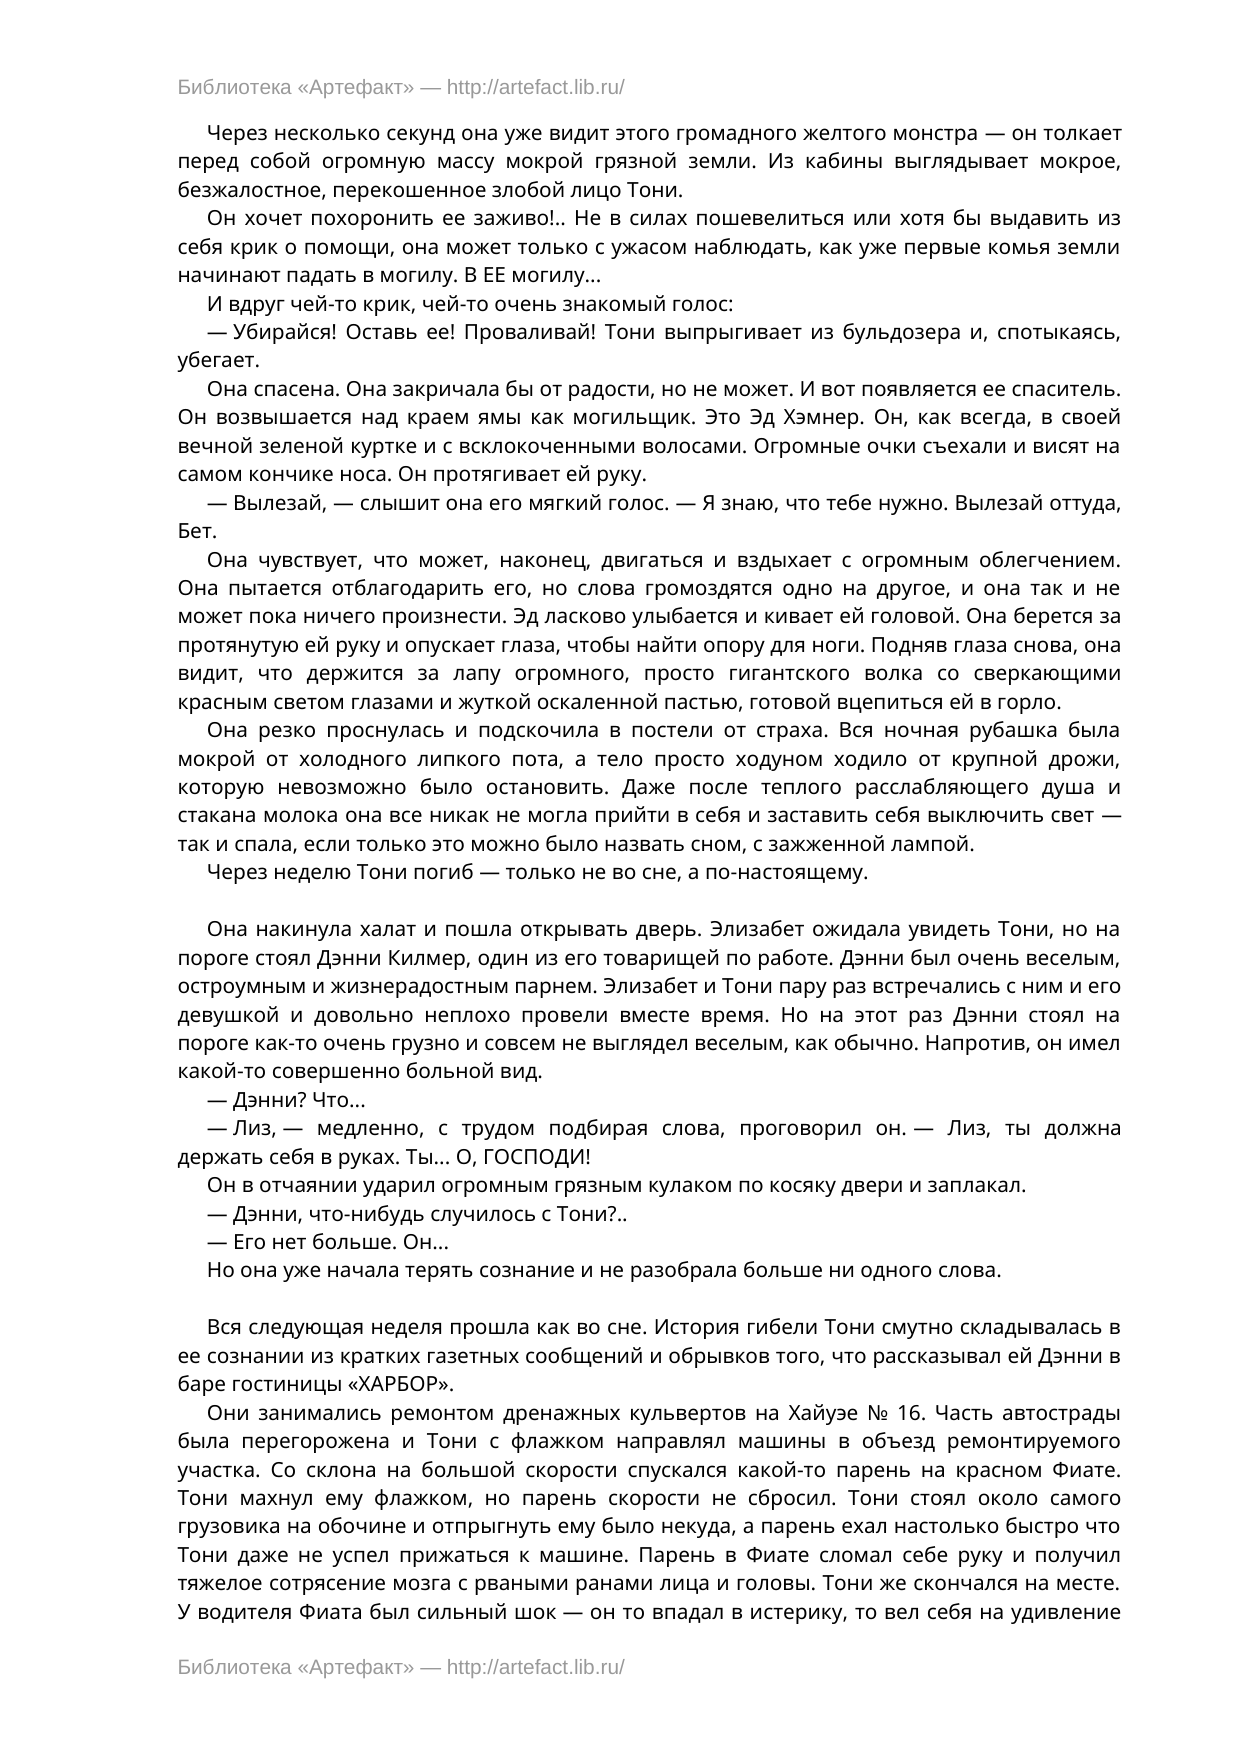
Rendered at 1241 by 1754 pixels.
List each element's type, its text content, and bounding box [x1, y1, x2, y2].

text Она чувствует, что может, наконец, двигаться и вздыхает с огромным облегчением. Она пытается отблагодарить его, но слова громоздятся одно на другое, и она так и не может пока ничего произнести. Эд ласково улыбается и кивает ей головой. Она берется за протянутую ей руку и опускает глаза, чтобы найти опору для ноги. Подняв глаза снова, она видит, что держится за лапу огромного, просто гигантского волка со сверкающими красным светом глазами и жуткой оскаленной пастью, готовой вцепиться ей в горло. [177, 545, 1122, 715]
text Она накинула халат и пошла открывать дверь. Элизабет ожидала увидеть Тони, но на пороге стоял Дэнни Килмер, один из его товарищей по работе. Дэнни был очень веселым, остроумным и жизнерадостным парнем. Элизабет и Тони пару раз встречались с ним и его девушкой и довольно неплохо провели вместе время. Но на этот раз Дэнни стоял на пороге как-то очень грузно и совсем не выглядел веселым, как обычно. Напротив, он имел какой-то совершенно больной вид. [177, 914, 1122, 1085]
text Вся следующая неделя прошла как во сне. История гибели Тони смутно складывалась в ее сознании из кратких газетных сообщений и обрывков того, что рассказывал ей Дэнни в баре гостиницы «ХАРБОР». [177, 1312, 1122, 1398]
text Он хочет похоронить ее заживо!.. Не в силах пошевелиться или хотя бы выдавить из себя крик о помощи, она может только с ужасом наблюдать, как уже первые комья земли начинают падать в могилу. В ЕЕ могилу... [177, 203, 1122, 289]
text — Дэнни? Что... [177, 1085, 1122, 1113]
text — Вылезай, — слышит она его мягкий голос. — Я знаю, что тебе нужно. Вылезай оттуда, Бет. [177, 488, 1122, 545]
text — Убирайся! Оставь ее! Проваливай! Тони выпрыгивает из бульдозера и, спотыкаясь, убегает. [177, 317, 1122, 374]
text Он в отчаянии ударил огромным грязным кулаком по косяку двери и заплакал. [177, 1170, 1122, 1199]
text И вдруг чей-то крик, чей-то очень знакомый голос: [177, 289, 1122, 317]
text Через неделю Тони погиб — только не во сне, а по-настоящему. [177, 857, 1122, 886]
text Через несколько секунд она уже видит этого громадного желтого монстра — он толкает перед собой огромную массу мокрой грязной земли. Из кабины выглядывает мокрое, безжалостное, перекошенное злобой лицо Тони. [177, 118, 1122, 203]
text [177, 1398, 1122, 1625]
text Она спасена. Она закричала бы от радости, но не может. И вот появляется ее спаситель. Он возвышается над краем ямы как могильщик. Это Эд Хэмнер. Он, как всегда, в своей вечной зеленой куртке и с всклокоченными волосами. Огромные очки съехали и висят на самом кончике носа. Он протягивает ей руку. [177, 374, 1122, 488]
text — Его нет больше. Он... [177, 1227, 1122, 1256]
text Но она уже начала терять сознание и не разобрала больше ни одного слова. [177, 1256, 1122, 1284]
text Она резко проснулась и подскочила в постели от страха. Вся ночная рубашка была мокрой от холодного липкого пота, а тело просто ходуном ходило от крупной дрожи, которую невозможно было остановить. Даже после теплого расслабляющего душа и стакана молока она все никак не могла прийти в себя и заставить себя выключить свет — так и спала, если только это можно было назвать сном, с зажженной лампой. [177, 715, 1122, 857]
text — Дэнни, что-нибудь случилось с Тони?.. [177, 1199, 1122, 1227]
text — Лиз, — медленно, с трудом подбирая слова, проговорил он. — Лиз, ты должна держать себя в руках. Ты... О, ГОСПОДИ! [177, 1113, 1122, 1170]
